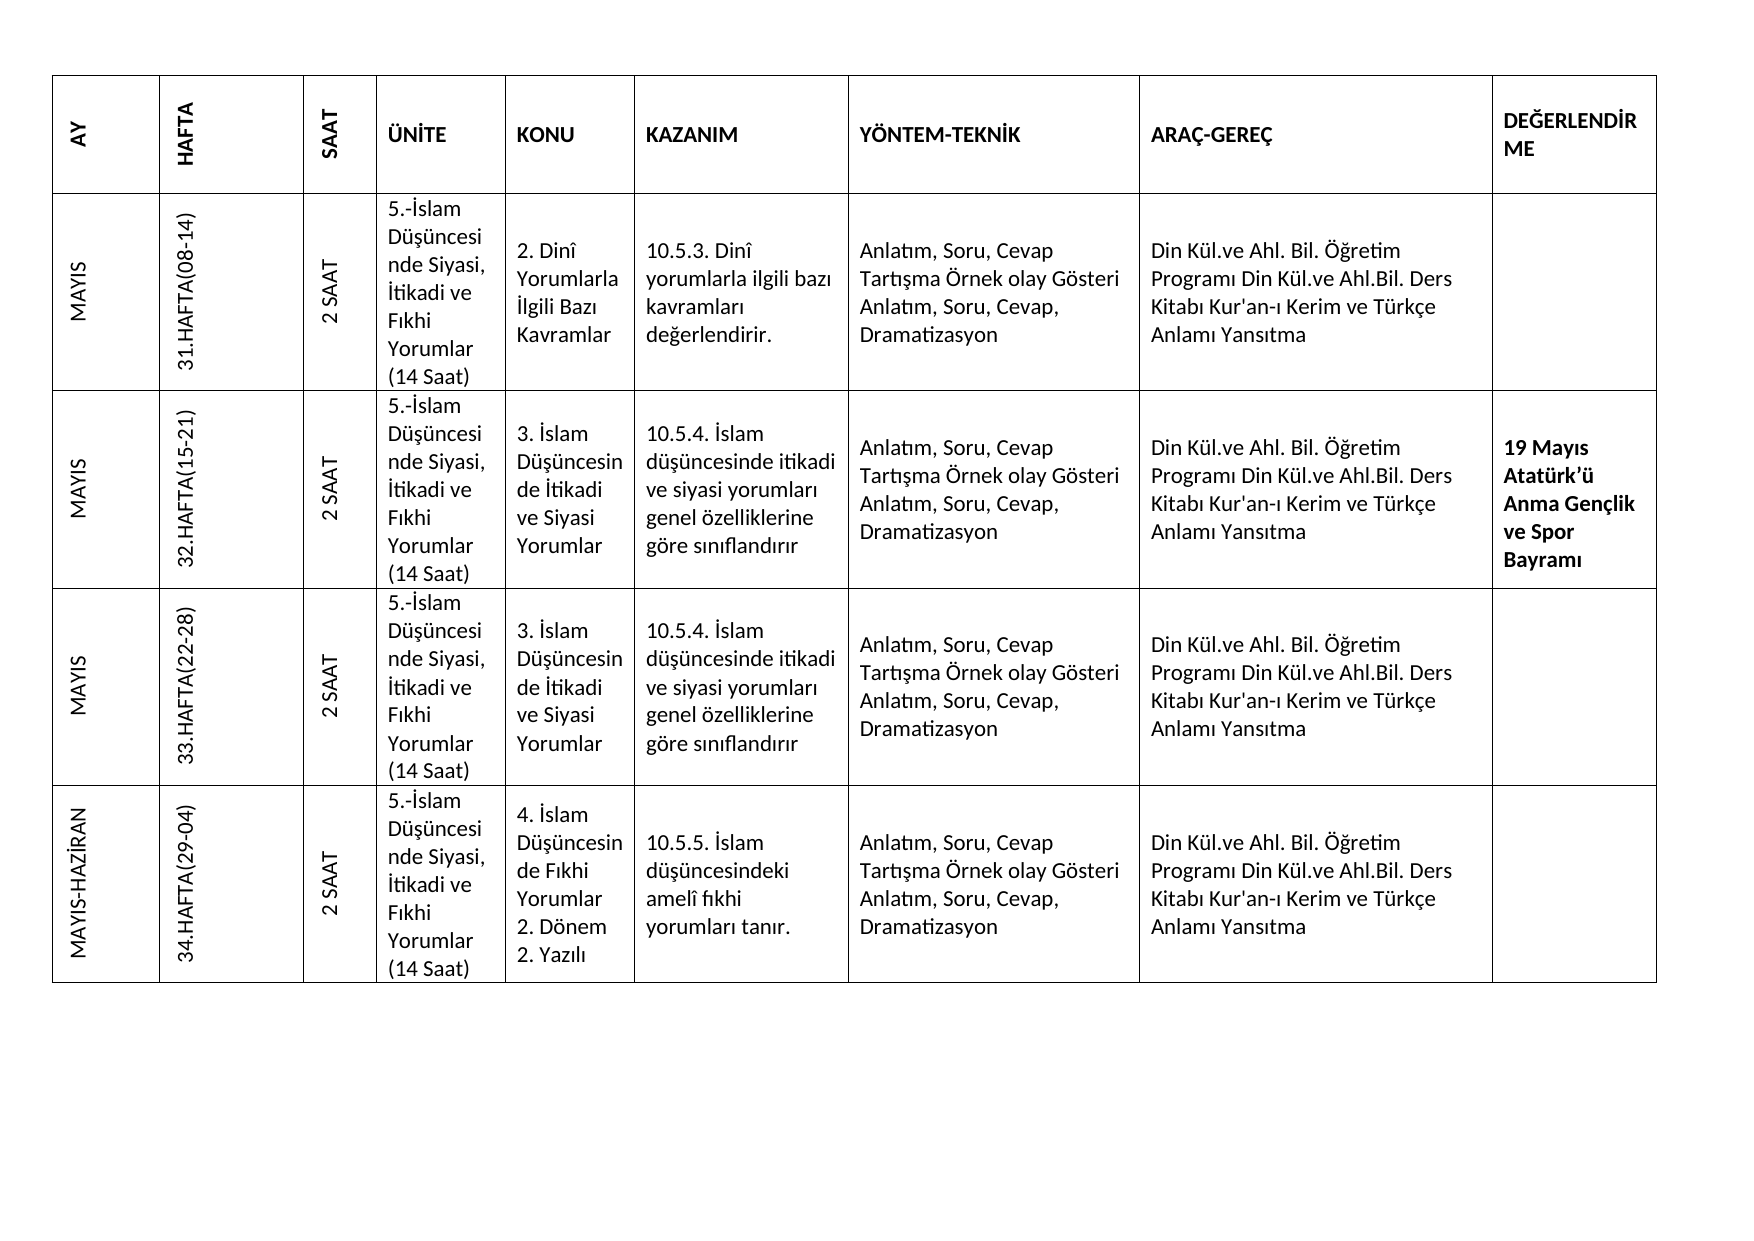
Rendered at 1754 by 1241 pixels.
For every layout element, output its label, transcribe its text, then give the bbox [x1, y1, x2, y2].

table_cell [1140, 194, 1492, 390]
table_header SAAT [304, 76, 376, 193]
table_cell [1140, 786, 1492, 982]
table_cell 4. İslam Düşüncesinde Fıkhi Yorumlar 2. Dönem 2. Yazılı [506, 786, 634, 982]
table_cell 32.HAFTA(15-21) [160, 391, 303, 587]
table_cell Din Kül.ve Ahl. Bil. Öğretim Programı Din Kül.ve Ahl.Bil. Ders Kitabı Kur'an-ı Kerim ve Türkçe Anlamı Yansıtma [1140, 391, 1492, 587]
table_header KAZANIM [635, 76, 848, 193]
table_header KONU [506, 76, 634, 193]
table_cell MAYIS-HAZİRAN [53, 786, 159, 982]
table_cell 10.5.3. Dinî yorumlarla ilgili bazı kavramları değerlendirir. [635, 194, 848, 390]
table_cell MAYIS [53, 391, 159, 587]
table_cell 5.-İslam Düşüncesinde Siyasi, İtikadi ve Fıkhi Yorumlar (14 Saat) [377, 589, 505, 785]
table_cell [377, 194, 505, 390]
table_cell 10.5.4. İslam düşüncesinde itikadi ve siyasi yorumları genel özelliklerine göre sınıflandırır [635, 589, 848, 785]
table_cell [849, 786, 1139, 982]
table_cell MAYIS [53, 589, 159, 785]
table_cell 5.-İslam Düşüncesinde Siyasi, İtikadi ve Fıkhi Yorumlar (14 Saat) [377, 391, 505, 587]
table_cell 2. Dinî Yorumlarla İlgili Bazı Kavramlar [506, 194, 634, 390]
table_cell Anlatım, Soru, Cevap Tartışma Örnek olay Gösteri Anlatım, Soru, Cevap, Dramatizasyon [849, 589, 1139, 785]
table_cell [1493, 786, 1656, 982]
table_cell MAYIS [53, 194, 159, 390]
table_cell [635, 786, 848, 982]
table_cell 2 SAAT [304, 589, 376, 785]
table_cell 2 SAAT [304, 391, 376, 587]
table_cell [1493, 194, 1656, 390]
table_cell 34.HAFTA(29-04) [160, 786, 303, 982]
table_cell 3. İslam Düşüncesinde İtikadi ve Siyasi Yorumlar [506, 391, 634, 587]
table_header ARAÇ-GEREÇ [1140, 76, 1492, 193]
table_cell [849, 194, 1139, 390]
table_header ÜNİTE [377, 76, 505, 193]
table_header HAFTA [160, 76, 303, 193]
table_header DEĞERLENDİRME [1493, 76, 1656, 193]
table_cell Anlatım, Soru, Cevap Tartışma Örnek olay Gösteri Anlatım, Soru, Cevap, Dramatizasyon [849, 391, 1139, 587]
table_header YÖNTEM-TEKNİK [849, 76, 1139, 193]
table_cell 2 SAAT [304, 194, 376, 390]
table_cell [377, 786, 505, 982]
table_cell 10.5.4. İslam düşüncesinde itikadi ve siyasi yorumları genel özelliklerine göre sınıflandırır [635, 391, 848, 587]
table_cell Din Kül.ve Ahl. Bil. Öğretim Programı Din Kül.ve Ahl.Bil. Ders Kitabı Kur'an-ı Kerim ve Türkçe Anlamı Yansıtma [1140, 589, 1492, 785]
table_header AY [53, 76, 159, 193]
table_cell 3. İslam Düşüncesinde İtikadi ve Siyasi Yorumlar [506, 589, 634, 785]
table_cell [1493, 589, 1656, 785]
table_cell 2 SAAT [304, 786, 376, 982]
table_cell 33.HAFTA(22-28) [160, 589, 303, 785]
table_cell 31.HAFTA(08-14) [160, 194, 303, 390]
table_cell 19 Mayıs Atatürk’ü Anma Gençlik ve Spor Bayramı [1493, 391, 1656, 587]
